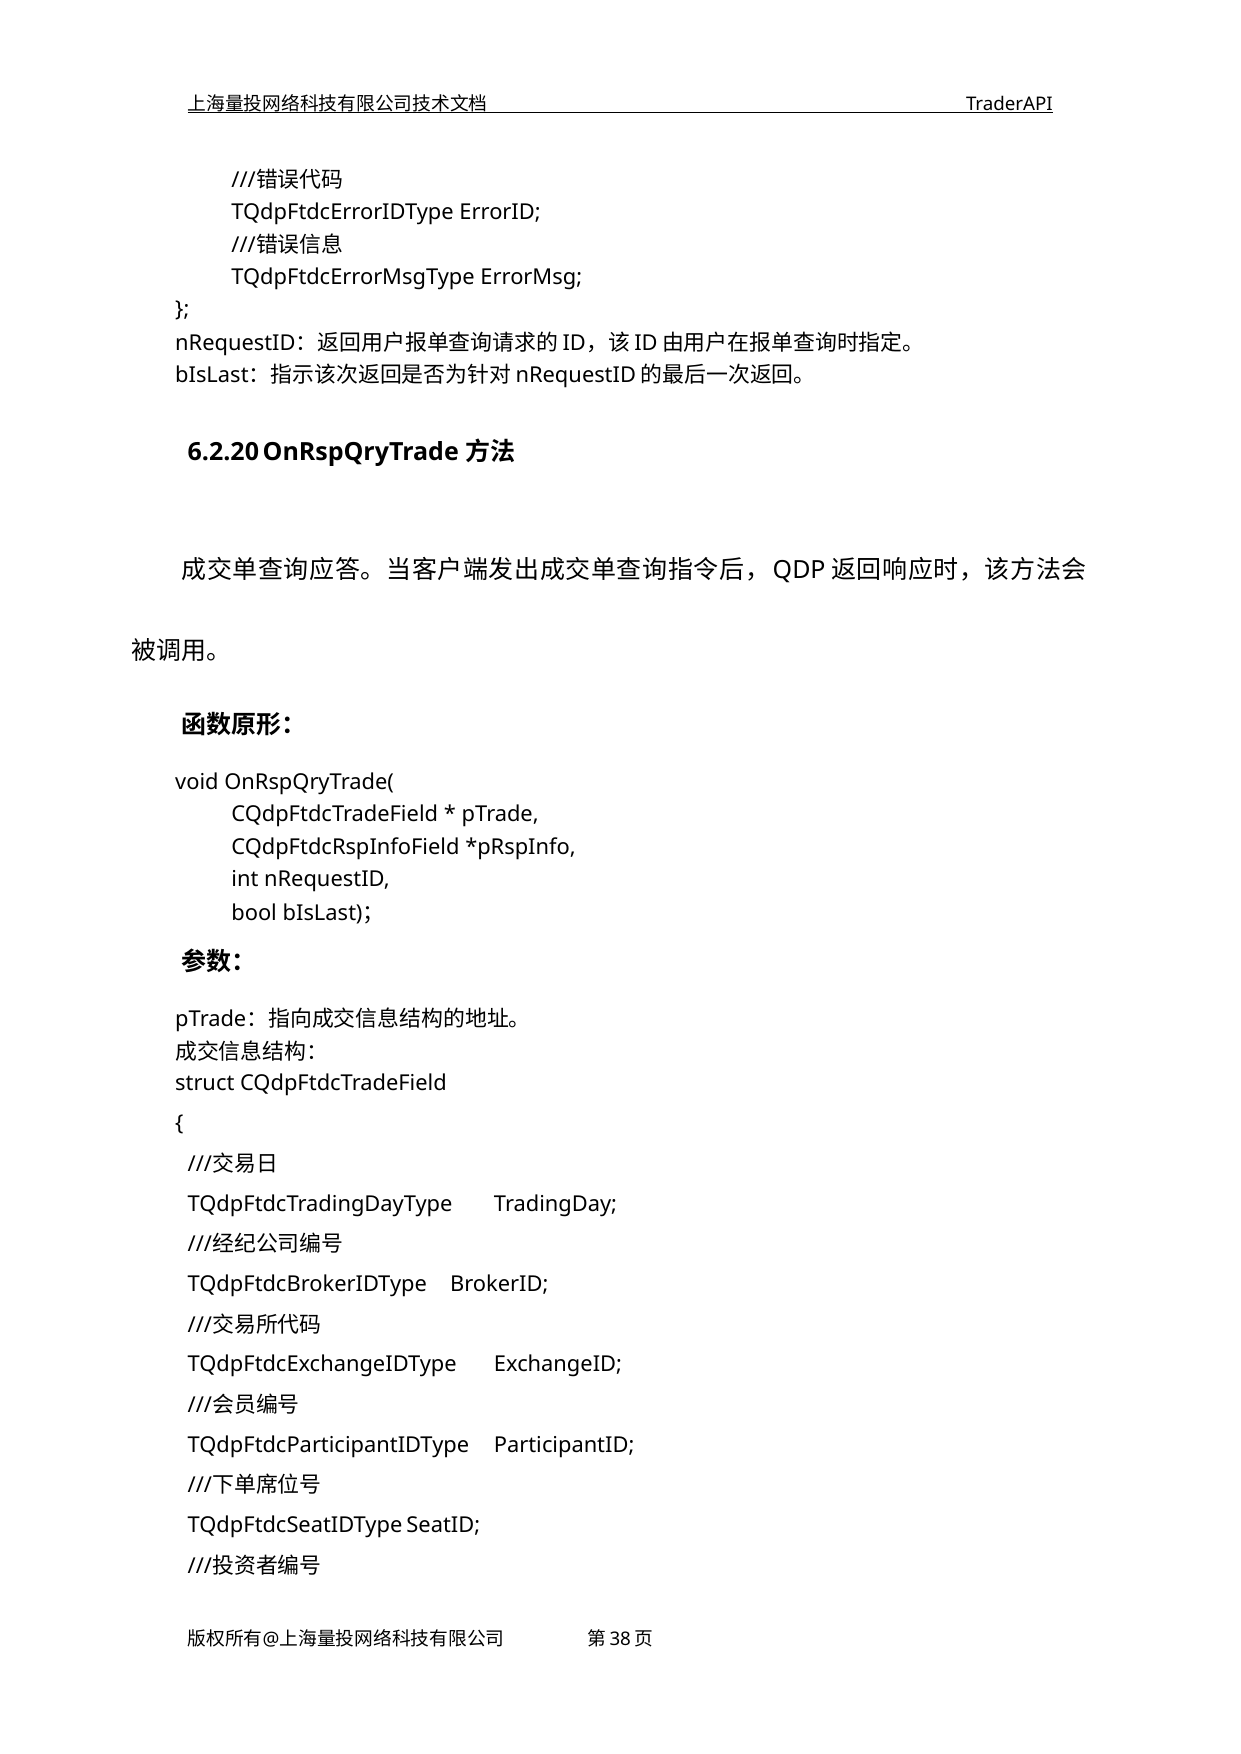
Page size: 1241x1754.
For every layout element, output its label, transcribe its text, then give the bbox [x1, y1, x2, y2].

text void OnRspQryTrade( [131, 764, 1087, 797]
text int nRequestID, [187, 862, 1087, 894]
text 参数： [131, 927, 1087, 992]
text CQdpFtdcRspInfoField *pRspInfo, [187, 829, 1087, 862]
text TQdpFtdcSeatIDType SeatID; [131, 1507, 1087, 1540]
text ///投资者编号 [131, 1547, 1087, 1580]
text TQdpFtdcErrorIDType ErrorID; [187, 194, 1087, 227]
text ///下单席位号 [131, 1467, 1087, 1499]
text bool bIsLast)； [187, 894, 1087, 927]
text CQdpFtdcTradeField * pTrade, [187, 797, 1087, 829]
text ///经纪公司编号 [131, 1226, 1087, 1259]
text ///错误信息 [187, 227, 1087, 259]
subtitle OnRspQryTrade 方法 [187, 417, 1053, 482]
text struct CQdpFtdcTradeField [131, 1066, 1087, 1098]
text TQdpFtdcExchangeIDType ExchangeID; [131, 1347, 1087, 1379]
text 成交单查询应答。当客户端发出成交单查询指令后，QDP返回响应时，该方法会被调用。 [131, 535, 1087, 681]
text TQdpFtdcErrorMsgType ErrorMsg; [187, 259, 1087, 292]
text 函数原形： [131, 690, 1087, 755]
text ///错误代码 [187, 162, 1087, 194]
text bIsLast：指示该次返回是否为针对nRequestID的最后一次返回。 [131, 357, 1087, 389]
text ///交易所代码 [131, 1306, 1087, 1339]
text { [131, 1106, 1087, 1138]
text 成交信息结构： [131, 1033, 1087, 1066]
text pTrade：指向成交信息结构的地址。 [131, 1001, 1087, 1033]
text TQdpFtdcTradingDayType TradingDay; [131, 1186, 1087, 1219]
text ///交易日 [131, 1146, 1087, 1178]
text ///会员编号 [131, 1387, 1087, 1419]
text }; [131, 292, 1087, 324]
text nRequestID：返回用户报单查询请求的ID，该ID由用户在报单查询时指定。 [131, 324, 1087, 357]
text TQdpFtdcParticipantIDType ParticipantID; [131, 1427, 1087, 1460]
text TQdpFtdcBrokerIDType BrokerID; [131, 1267, 1087, 1299]
